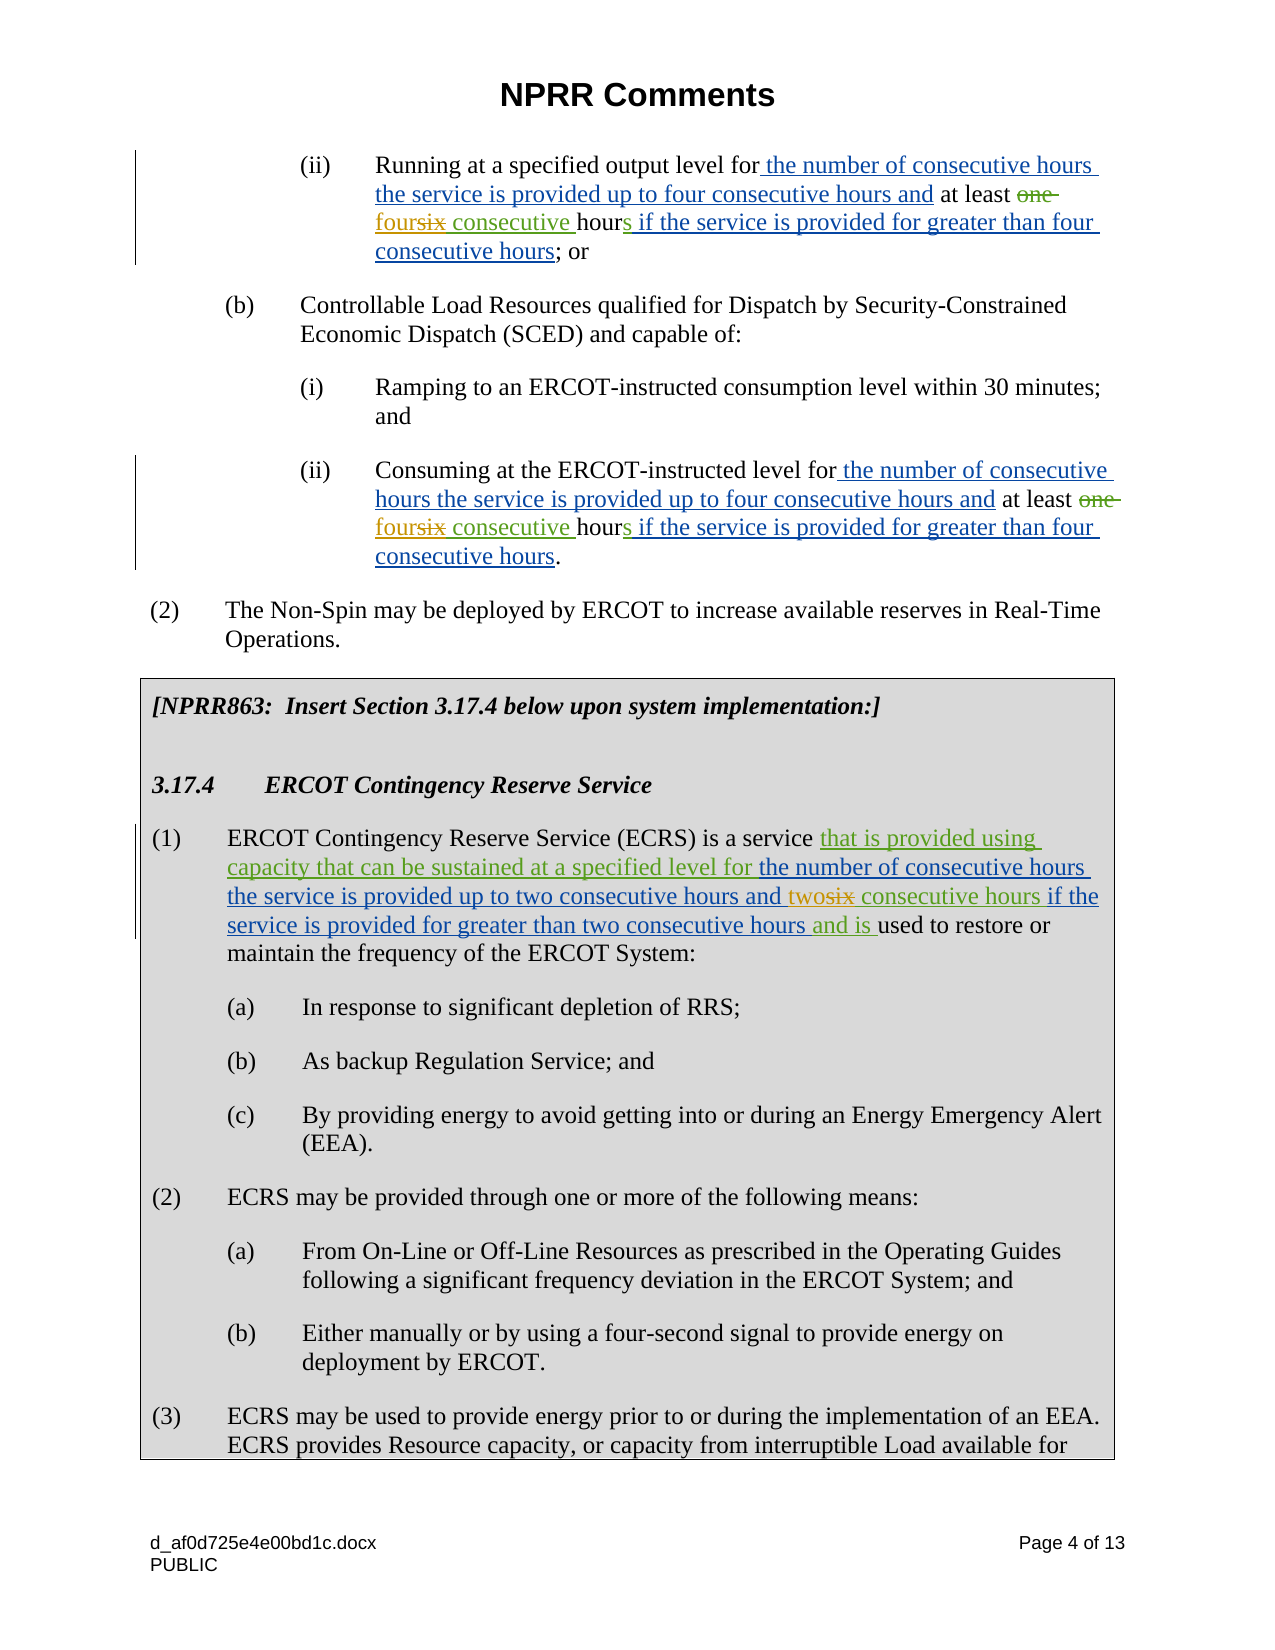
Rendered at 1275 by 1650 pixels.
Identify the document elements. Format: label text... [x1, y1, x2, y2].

list (i) Ramping to an ERCOT-instructed consumption level within 30 minutes; and [300, 372, 1125, 430]
list (ii) Consuming at the ERCOT-instructed level for at least hour. [300, 455, 1125, 570]
text (2) The Non-Spin may be deployed by ERCOT to increase available reserves in Real-Time Operations. [150, 595, 1125, 652]
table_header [141, 679, 1114, 1458]
list (ii) Running at a specified output level for at least hour; or [300, 150, 1125, 265]
list (b) Controllable Load Resources qualified for Dispatch by Security-Constrained Economic Dispatch (SCED) and capable of: [225, 290, 1125, 347]
